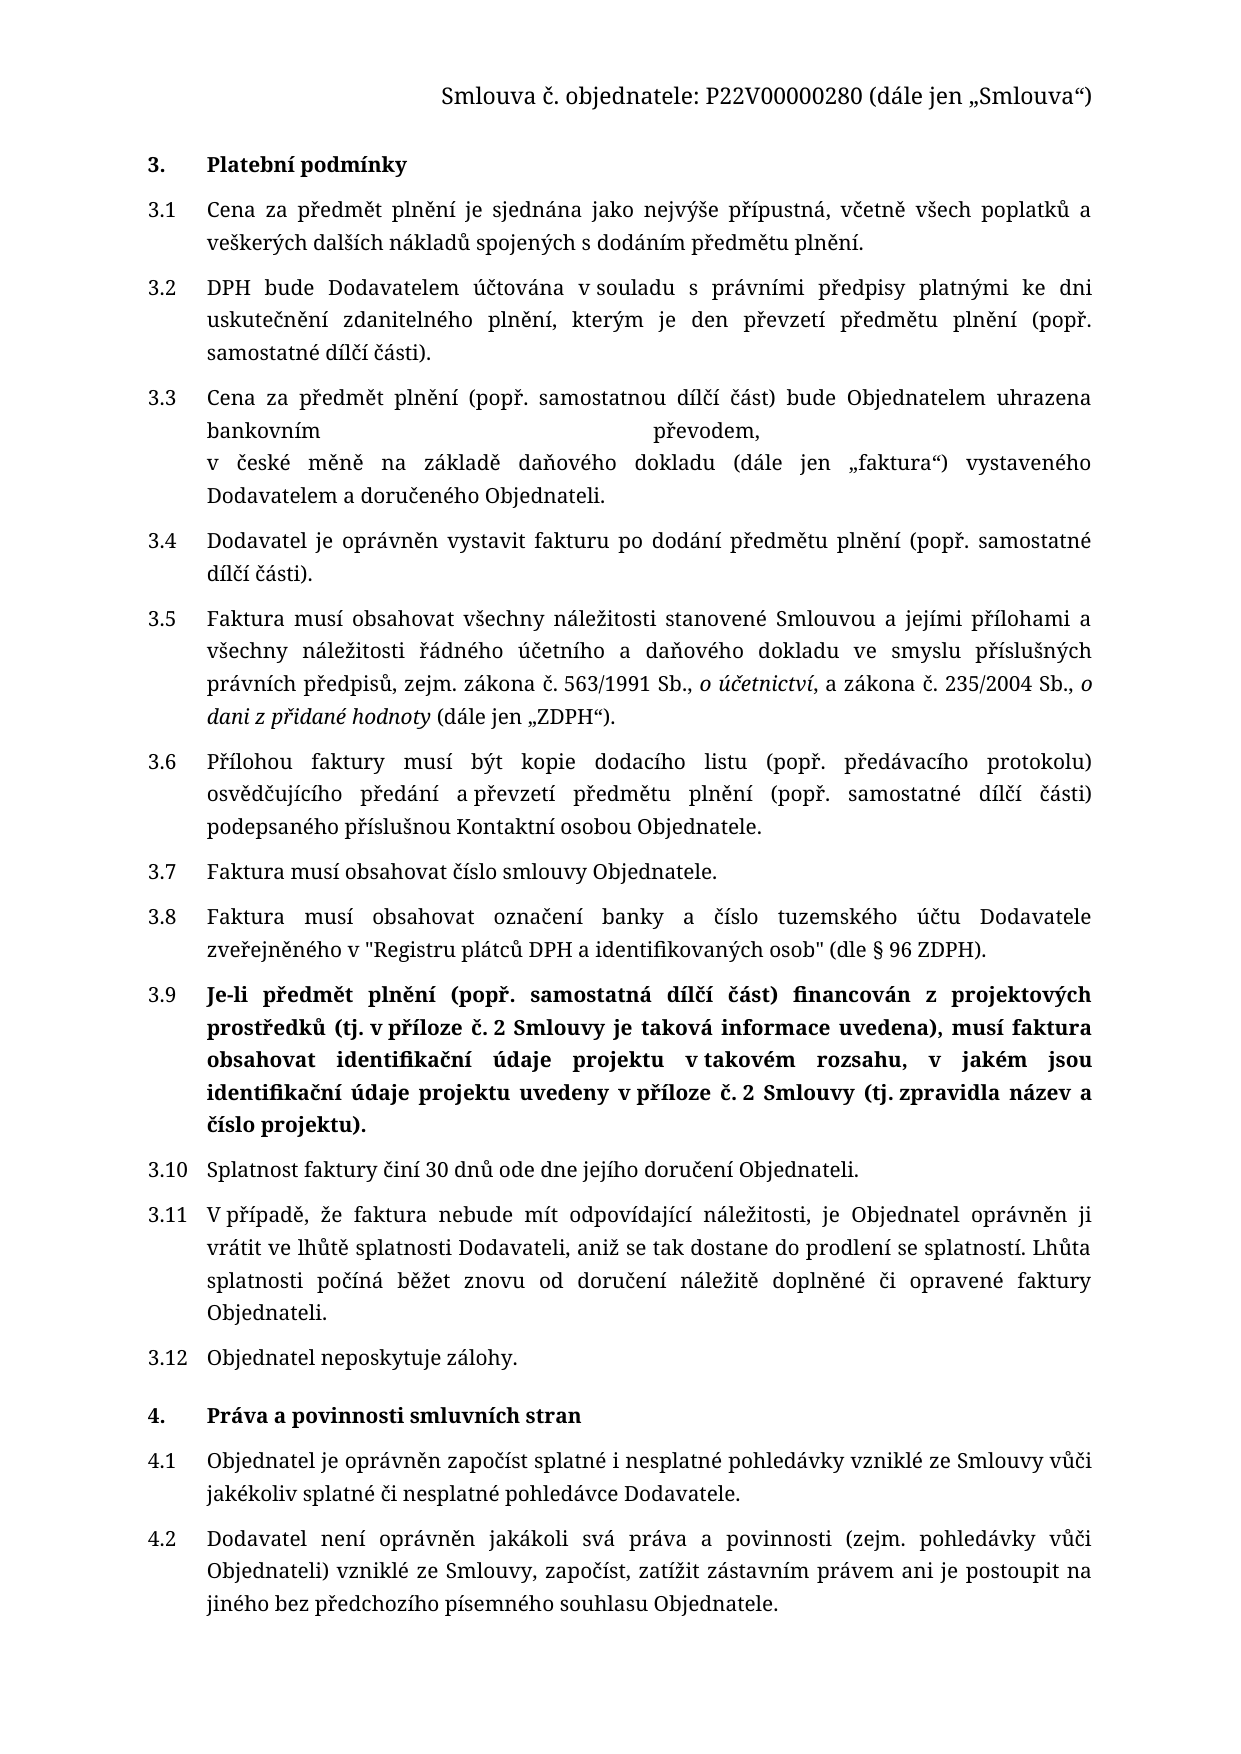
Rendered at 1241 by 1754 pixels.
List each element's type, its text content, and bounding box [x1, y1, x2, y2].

list Platební podmínky [148, 150, 1093, 179]
list Práva a povinnosti smluvních stran [148, 1401, 1093, 1429]
list Objednatel neposkytuje zálohy. [148, 1343, 1093, 1372]
list Faktura musí obsahovat označení banky a číslo tuzemského účtu Dodavatele zveřejněného v "Registru plátců DPH a identifikovaných osob" (dle § 96 ZDPH). [148, 902, 1093, 963]
list Přílohou faktury musí být kopie dodacího listu (popř. předávacího protokolu) osvědčujícího předání a převzetí předmětu plnění (popř. samostatné dílčí části) podepsaného příslušnou Kontaktní osobou Objednatele. [148, 747, 1093, 841]
list Dodavatel není oprávněn jakákoli svá práva a povinnosti (zejm. pohledávky vůči Objednateli) vzniklé ze Smlouvy, započíst, zatížit zástavním právem ani je postoupit na jiného bez předchozího písemného souhlasu Objednatele. [148, 1524, 1093, 1618]
list Faktura musí obsahovat číslo smlouvy Objednatele. [148, 857, 1093, 886]
list Objednatel je oprávněn započíst splatné i nesplatné pohledávky vzniklé ze Smlouvy vůči jakékoliv splatné či nesplatné pohledávce Dodavatele. [148, 1446, 1093, 1507]
list Dodavatel je oprávněn vystavit fakturu po dodání předmětu plnění (popř. samostatné dílčí části). [148, 526, 1093, 587]
list Cena za předmět plnění (popř. samostatnou dílčí část) bude Objednatelem uhrazena bankovním převodem, v české měně na základě daňového dokladu (dále jen „faktura“) vystaveného Dodavatelem a doručeného Objednateli. [148, 383, 1093, 509]
list Faktura musí obsahovat všechny náležitosti stanovené Smlouvou a jejími přílohami a všechny náležitosti řádného účetního a daňového dokladu ve smyslu příslušných právních předpisů, zejm. zákona č. 563/1991 Sb., o účetnictví, a zákona č. 235/2004 Sb., o dani z přidané hodnoty (dále jen „ZDPH“). [148, 604, 1093, 730]
list V případě, že faktura nebude mít odpovídající náležitosti, je Objednatel oprávněn ji vrátit ve lhůtě splatnosti Dodavateli, aniž se tak dostane do prodlení se splatností. Lhůta splatnosti počíná běžet znovu od doručení náležitě doplněné či opravené faktury Objednateli. [148, 1201, 1093, 1327]
list DPH bude Dodavatelem účtována v souladu s právními předpisy platnými ke dni uskutečnění zdanitelného plnění, kterým je den převzetí předmětu plnění (popř. samostatné dílčí části). [148, 273, 1093, 367]
list Splatnost faktury činí 30 dnů ode dne jejího doručení Objednateli. [148, 1156, 1093, 1184]
list Je-li předmět plnění (popř. samostatná dílčí část) financován z projektových prostředků (tj. v příloze č. 2 Smlouvy je taková informace uvedena), musí faktura obsahovat identifikační údaje projektu v takovém rozsahu, v jakém jsou identifikační údaje projektu uvedeny v příloze č. 2 Smlouvy (tj. zpravidla název a číslo projektu). [148, 980, 1093, 1139]
list Cena za předmět plnění je sjednána jako nejvýše přípustná, včetně všech poplatků a veškerých dalších nákladů spojených s dodáním předmětu plnění. [148, 195, 1093, 256]
